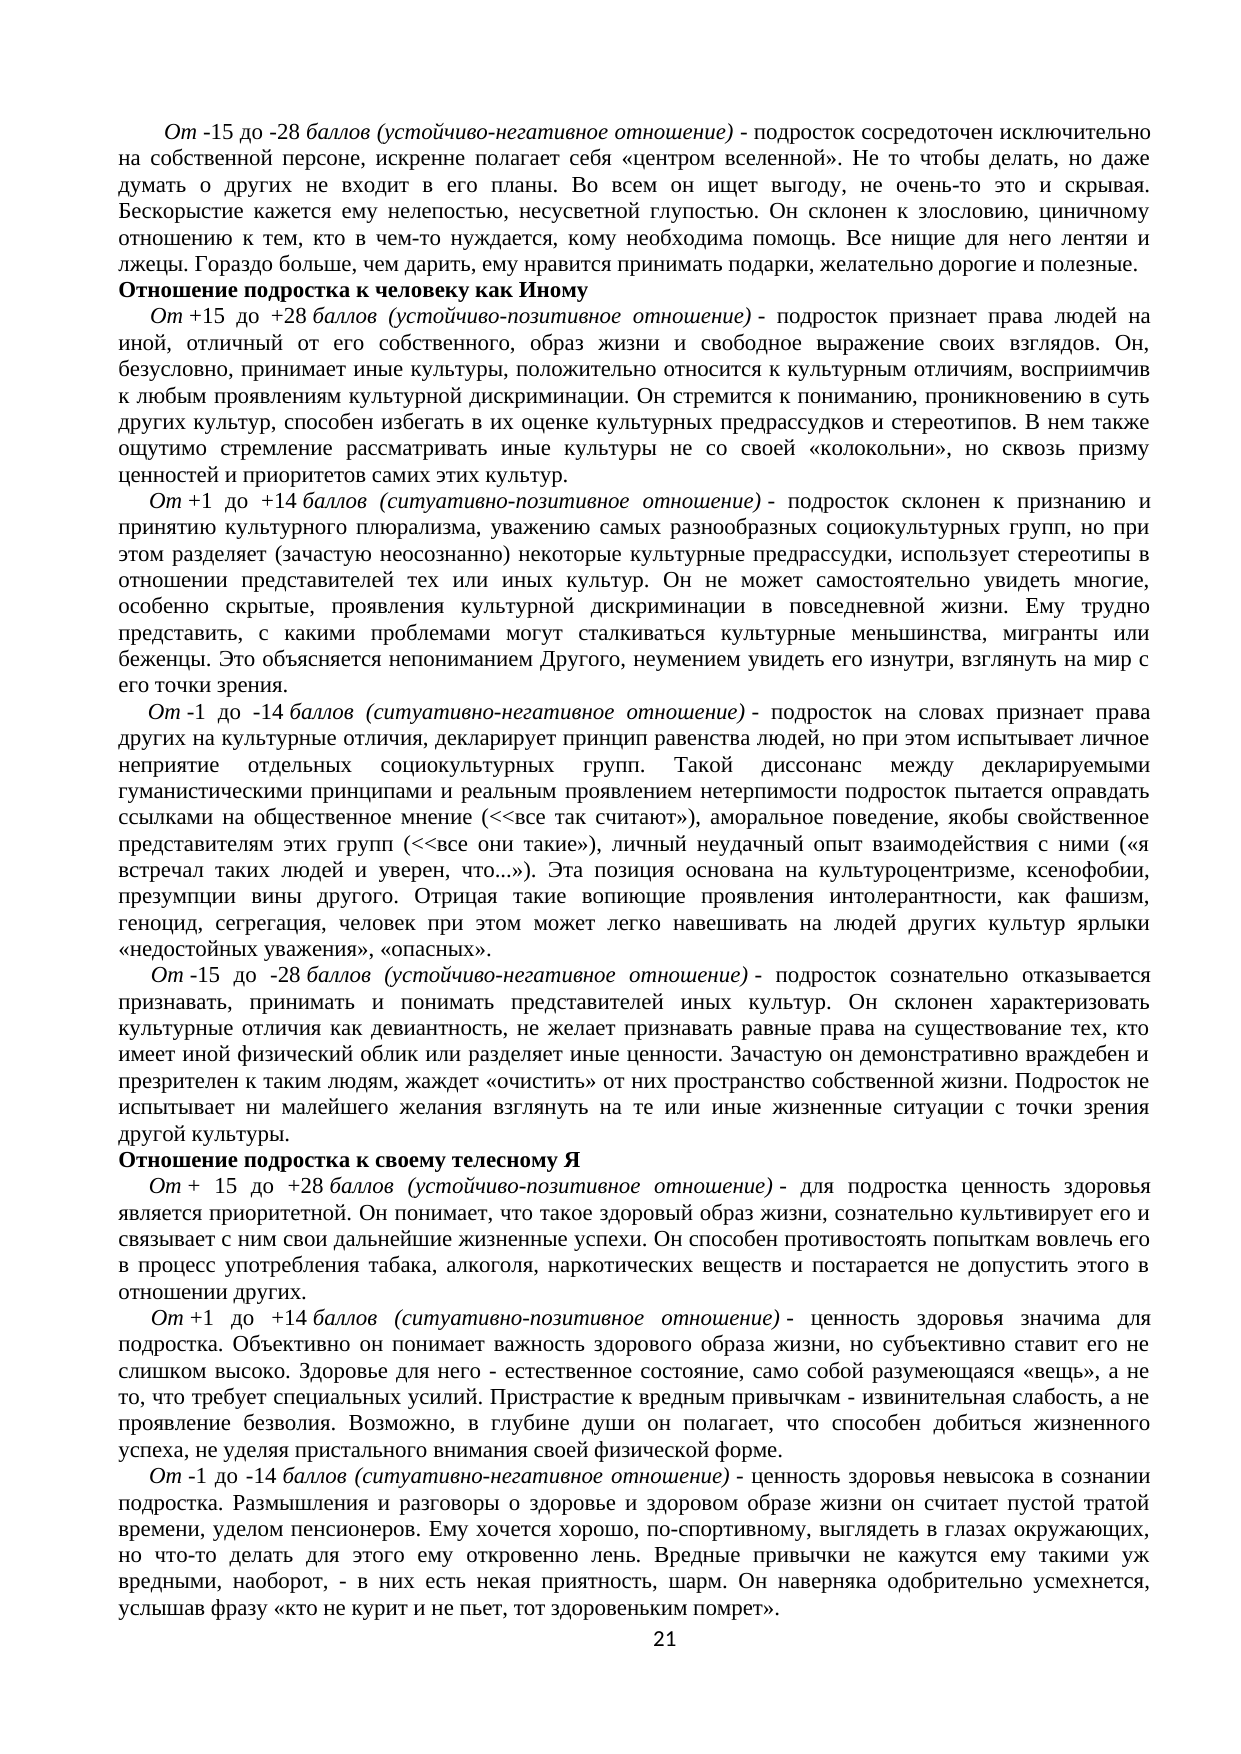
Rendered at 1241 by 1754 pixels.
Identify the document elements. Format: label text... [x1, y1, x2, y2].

text Отношение подростка к своему телесному Я [118, 1146, 1152, 1172]
text От -15 до -28 баллов (устойчиво-негативное отношение) - подросток сосредоточен исключительно на собственной персоне, искренне полагает себя «центром вселенной». Не то чтобы делать, но даже думать о других не входит в его планы. Во всем он ищет выгоду, не очень-то это и скрывая. Бескорыстие кажется ему нелепостью, несусветной глупостью. Он склонен к злословию, циничному отношению к тем, кто в чем-то нуждается, кому необходима помощь. Все нищие для него лентяи и лжецы. Гораздо больше, чем дарить, ему нравится принимать подарки, желательно дорогие и полезные. [118, 118, 1152, 276]
text От + 15 до +28 баллов (устойчиво-позитивное отношение) - для подростка ценность здоровья является приоритетной. Он понимает, что такое здоровый образ жизни, сознательно культивирует его и связывает с ним свои дальнейшие жизненные успехи. Он способен противостоять попыткам вовлечь его в процесс употребления табака, алкоголя, наркотических веществ и постарается не допустить этого в отношении других. [118, 1172, 1152, 1304]
text От +1 до +14 баллов (ситуативно-позитивное отношение) - подросток склонен к признанию и принятию культурного плюрализма, уважению самых разнообразных социокультурных групп, но при этом разделяет (зачастую неосознанно) некоторые культурные предрассудки, использует стереотипы в отношении представителей тех или иных культур. Он не может самостоятельно увидеть многие, особенно скрытые, проявления культурной дискриминации в повседневной жизни. Ему трудно представить, с какими проблемами могут сталкиваться культурные меньшинства, мигранты или беженцы. Это объясняется непониманием Другого, неумением увидеть его изнутри, взглянуть на мир с его точки зрения. [118, 487, 1152, 698]
text От +15 до +28 баллов (устойчиво-позитивное отношение) - подросток признает права людей на иной, отличный от его собственного, образ жизни и свободное выражение своих взглядов. Он, безусловно, принимает иные культуры, положительно относится к культурным отличиям, восприимчив к любым проявлениям культурной дискриминации. Он стремится к пониманию, проникновению в суть других культур, способен избегать в их оценке культурных предрассудков и стереотипов. В нем также ощутимо стремление рассматривать иные культуры не со своей «колокольни», но сквозь призму ценностей и приоритетов самих этих культур. [118, 303, 1152, 487]
text От -1 до -14 баллов (ситуативно-негативное отношение) - подросток на словах признает права других на культурные отличия, декларирует принцип равенства людей, но при этом испытывает личное неприятие отдельных социокультурных групп. Такой диссонанс между декларируемыми гуманистическими принципами и реальным проявлением нетерпимости подросток пытается оправдать ссылками на общественное мнение (<<все так считают»), аморальное поведение, якобы свойственное представителям этих групп (<<все они такие»), личный неудачный опыт взаимодействия с ними («я встречал таких людей и уверен, что...»). Эта позиция основана на культуроцентризме, ксенофобии, презумпции вины другого. Отрицая такие вопиющие проявления интолерантности, как фашизм, геноцид, сегрегация, человек при этом может легко навешивать на людей других культур ярлыки «недостойных уважения», «опасных». [118, 698, 1152, 961]
text Отношение подростка к человеку как Иному [118, 276, 1152, 303]
text От -15 до -28 баллов (устойчиво-негативное отношение) - подросток сознательно отказывается признавать, принимать и понимать представителей иных культур. Он склонен характеризовать культурные отличия как девиантность, не желает признавать равные права на существование тех, кто имеет иной физический облик или разделяет иные ценности. Зачастую он демонстративно враждебен и презрителен к таким людям, жаждет «очистить» от них пространство собственной жизни. Подросток не испытывает ни малейшего желания взглянуть на те или иные жизненные ситуации с точки зрения другой культуры. [118, 961, 1152, 1146]
text От -1 до -14 баллов (ситуативно-негативное отношение) - ценность здоровья невысока в сознании подростка. Размышления и разговоры о здоровье и здоровом образе жизни он считает пустой тратой времени, уделом пенсионеров. Ему хочется хорошо, по-спортивному, выглядеть в глазах окружающих, но что-то делать для этого ему откровенно лень. Вредные привычки не кажутся ему такими уж вредными, наоборот, - в них есть некая приятность, шарм. Он наверняка одобрительно усмехнется, услышав фразу «кто не курит и не пьет, тот здоровеньким помрет». [118, 1462, 1152, 1620]
text От +1 до +14 баллов (ситуативно-позитивное отношение) - ценность здоровья значима для подростка. Объективно он понимает важность здорового образа жизни, но субъективно ставит его не слишком высоко. Здоровье для него - естественное состояние, само собой разумеющаяся «вещь», а не то, что требует специальных усилий. Пристрастие к вредным привычкам - извинительная слабость, а не проявление безволия. Возможно, в глубине души он полагает, что способен добиться жизненного успеха, не уделяя пристального внимания своей физической форме. [118, 1304, 1152, 1462]
